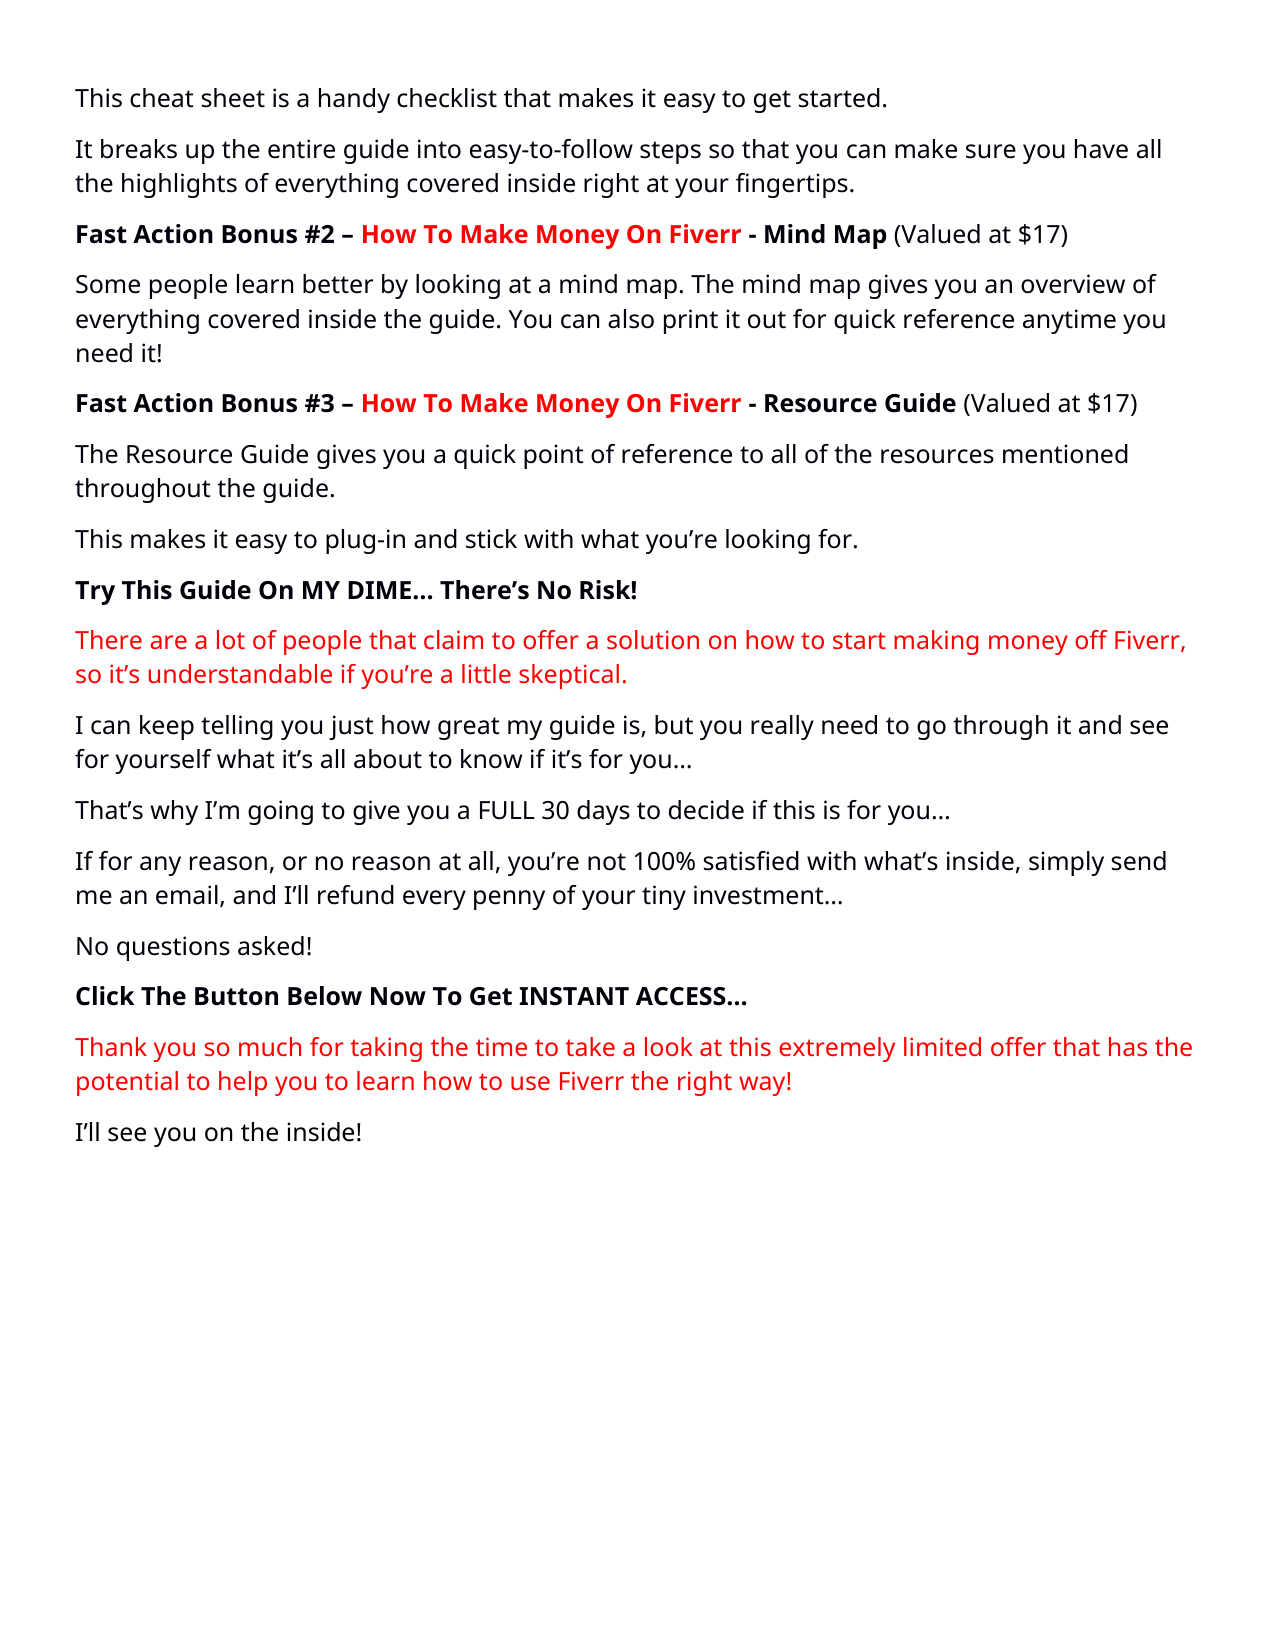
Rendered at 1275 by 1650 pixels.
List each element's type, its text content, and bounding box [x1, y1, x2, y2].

text No questions asked! [75, 928, 1200, 962]
text Click The Button Below Now To Get INSTANT ACCESS… [75, 979, 1200, 1013]
text Some people learn better by looking at a mind map. The mind map gives you an overview of everything covered inside the guide. You can also print it out for quick reference anytime you need it! [75, 267, 1200, 369]
text I can keep telling you just how great my guide is, but you really need to go through it and see for yourself what it’s all about to know if it’s for you… [75, 708, 1200, 776]
text This makes it easy to plug-in and stick with what you’re looking for. [75, 522, 1200, 556]
text It breaks up the entire guide into easy-to-follow steps so that you can make sure you have all the highlights of everything covered inside right at your fingertips. [75, 132, 1200, 200]
text Fast Action Bonus #2 – How To Make Money On Fiverr - Mind Map (Valued at $17) [75, 216, 1200, 251]
text That’s why I’m going to give you a FULL 30 days to decide if this is for you… [75, 793, 1200, 827]
text Try This Guide On MY DIME… There’s No Risk! [75, 572, 1200, 606]
text If for any reason, or no reason at all, you’re not 100% satisfied with what’s inside, simply send me an email, and I’ll refund every penny of your tiny investment… [75, 843, 1200, 911]
text This cheat sheet is a handy checklist that makes it easy to get started. [75, 81, 1200, 115]
text The Resource Guide gives you a quick point of reference to all of the resources mentioned throughout the guide. [75, 437, 1200, 505]
text Thank you so much for taking the time to take a look at this extremely limited offer that has the potential to help you to learn how to use Fiverr the right way! [75, 1029, 1200, 1098]
text There are a lot of people that claim to offer a solution on how to start making money off Fiverr, so it’s understandable if you’re a little skeptical. [75, 623, 1200, 691]
text I’ll see you on the inside! [75, 1114, 1200, 1148]
text Fast Action Bonus #3 – How To Make Money On Fiverr - Resource Guide (Valued at $17) [75, 386, 1200, 420]
